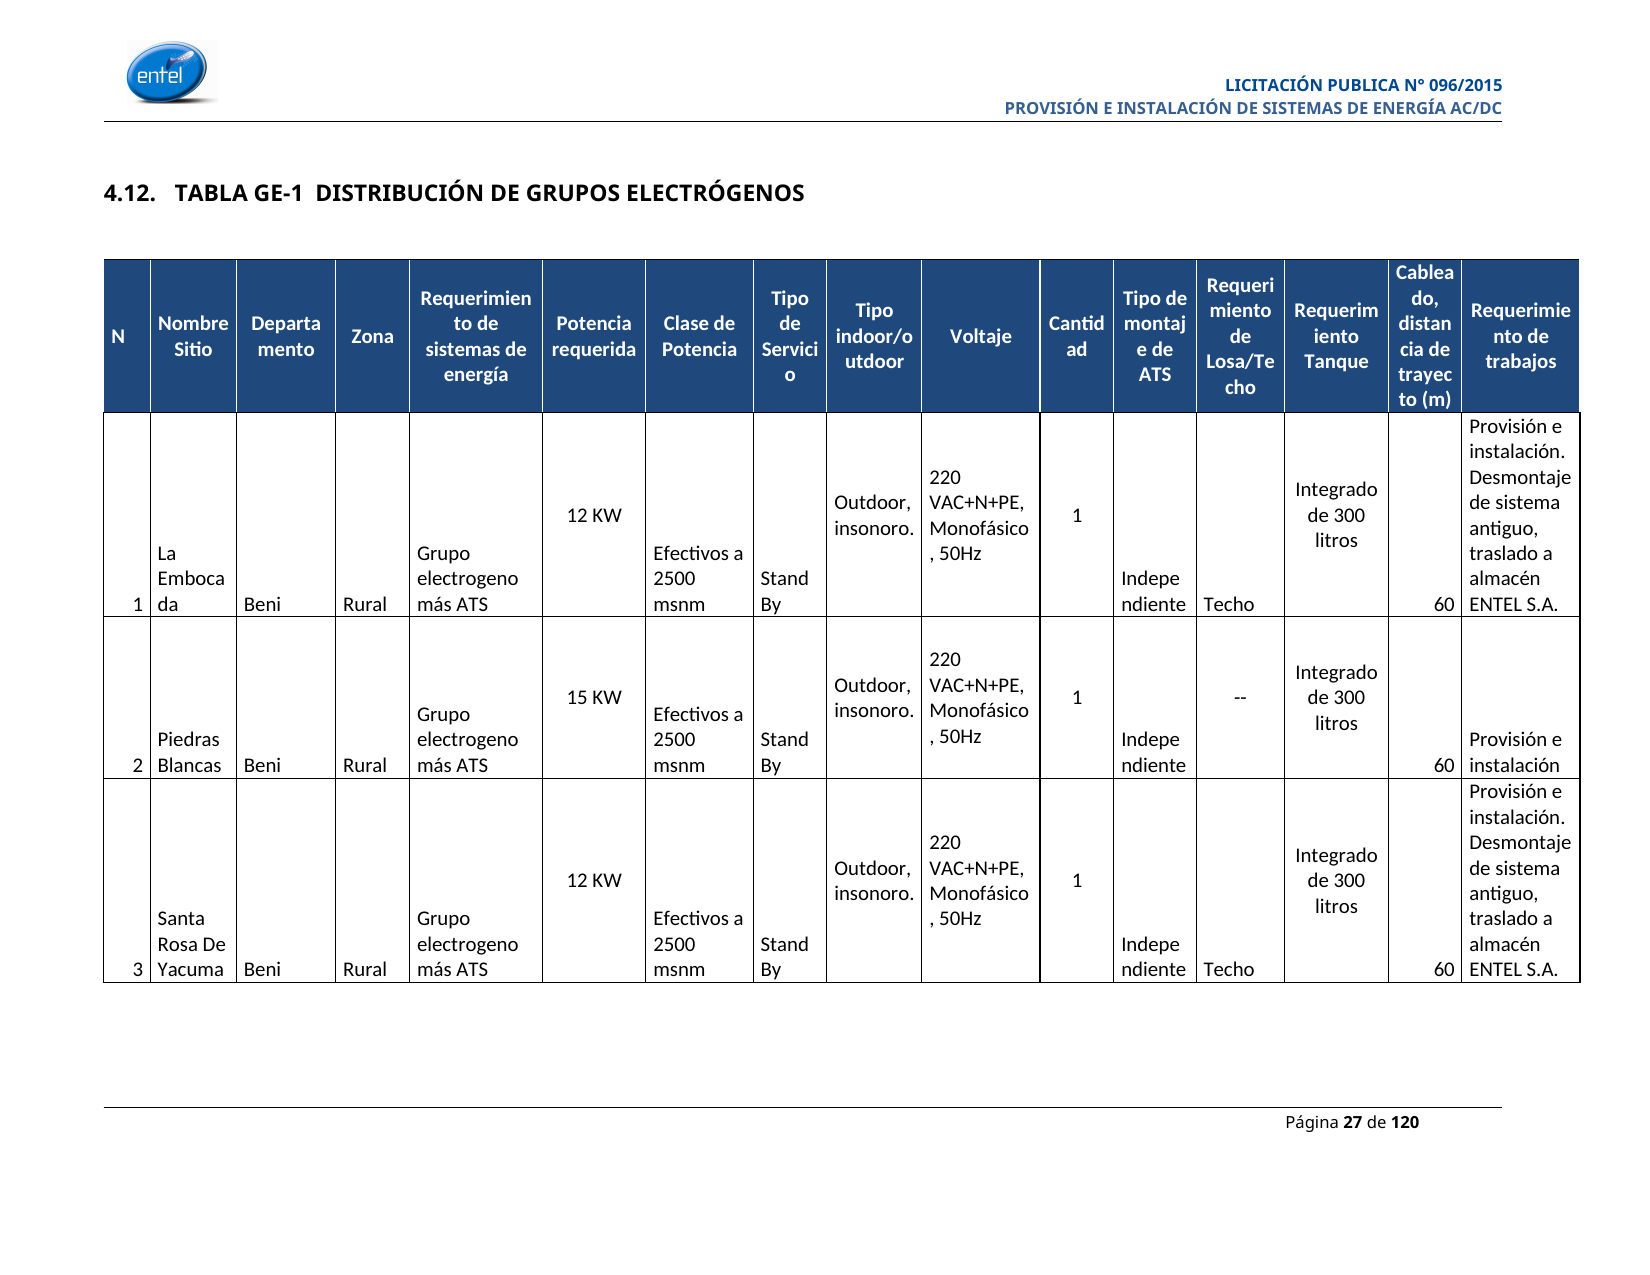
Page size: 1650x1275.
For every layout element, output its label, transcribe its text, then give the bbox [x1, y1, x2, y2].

table_header Cableado, distancia de trayecto (m) [1389, 260, 1461, 412]
table_cell Outdoor, insonoro. [827, 779, 921, 982]
table_header Potencia requerida [543, 260, 645, 412]
table_cell Efectivos a 2500 msnm [646, 617, 753, 777]
table_cell Beni [237, 617, 335, 777]
table_cell Independiente [1114, 617, 1196, 777]
table_cell Outdoor, insonoro. [827, 617, 921, 777]
table_cell 12 KW [543, 779, 645, 982]
table_cell Rural [336, 779, 409, 982]
table_cell Provisión e instalación. Desmontaje de sistema antiguo, traslado a almacén ENTEL S.A. [1462, 779, 1579, 982]
table_cell 3 [104, 779, 150, 982]
table_cell 1 [1041, 617, 1113, 777]
table_cell Efectivos a 2500 msnm [646, 779, 753, 982]
table_cell 1 [104, 413, 150, 616]
table_cell 15 KW [543, 617, 645, 777]
table_header Requerimiento Tanque [1285, 260, 1388, 412]
table_header Voltaje [922, 260, 1039, 412]
table_cell 1 [1041, 413, 1113, 616]
table_header Requerimiento de sistemas de energía [410, 260, 542, 412]
table_cell Grupo electrogeno más ATS [410, 413, 542, 616]
table_cell Stand By [754, 779, 826, 982]
table_header Tipo de Servicio [754, 260, 826, 412]
table_cell Integrado de 300 litros [1285, 779, 1388, 982]
table_cell Grupo electrogeno más ATS [410, 617, 542, 777]
table_header Clase de Potencia [646, 260, 753, 412]
table_cell Stand By [754, 617, 826, 777]
table_cell 60 [1389, 617, 1461, 777]
table_cell La Embocada [151, 413, 236, 616]
table_cell Santa Rosa De Yacuma [151, 779, 236, 982]
table_cell Integrado de 300 litros [1285, 413, 1388, 616]
table_cell 60 [1389, 779, 1461, 982]
table_cell Grupo electrogeno más ATS [410, 779, 542, 982]
table_header Nombre Sitio [151, 260, 236, 412]
table_cell Stand By [754, 413, 826, 616]
table_cell Independiente [1114, 413, 1196, 616]
table_cell Provisión e instalación. Desmontaje de sistema antiguo, traslado a almacén ENTEL S.A. [1462, 413, 1579, 616]
table_cell 220 VAC+N+PE, Monofásico, 50Hz [922, 413, 1039, 616]
table_cell Techo [1197, 779, 1284, 982]
table_cell 220 VAC+N+PE, Monofásico, 50Hz [922, 779, 1039, 982]
table_cell Outdoor, insonoro. [827, 413, 921, 616]
table_cell Rural [336, 617, 409, 777]
table_cell -- [1197, 617, 1284, 777]
list TABLA GE-1 DISTRIBUCIÓN DE GRUPOS ELECTRÓGENOS [103, 177, 1502, 208]
table_cell Independiente [1114, 779, 1196, 982]
table_cell Beni [237, 413, 335, 616]
table_cell Efectivos a 2500 msnm [646, 413, 753, 616]
table_header Requerimiento de trabajos [1462, 260, 1579, 412]
table_header N [104, 260, 150, 412]
table_header Departamento [237, 260, 335, 412]
table_cell Rural [336, 413, 409, 616]
picture [126, 40, 219, 104]
table_cell Provisión e instalación [1462, 617, 1579, 777]
table_header Cantidad [1041, 260, 1113, 412]
table_cell Techo [1197, 413, 1284, 616]
table_cell Piedras Blancas [151, 617, 236, 777]
table_cell 220 VAC+N+PE, Monofásico, 50Hz [922, 617, 1039, 777]
table_cell Beni [237, 779, 335, 982]
table_cell 1 [1041, 779, 1113, 982]
table_cell Integrado de 300 litros [1285, 617, 1388, 777]
table_cell 12 KW [543, 413, 645, 616]
table_header Zona [336, 260, 409, 412]
table_header Tipo indoor/outdoor [827, 260, 921, 412]
table_header Requerimiento de Losa/Techo [1197, 260, 1284, 412]
table_cell 60 [1389, 413, 1461, 616]
table_header Tipo de montaje de ATS [1114, 260, 1196, 412]
table_cell 2 [104, 617, 150, 777]
